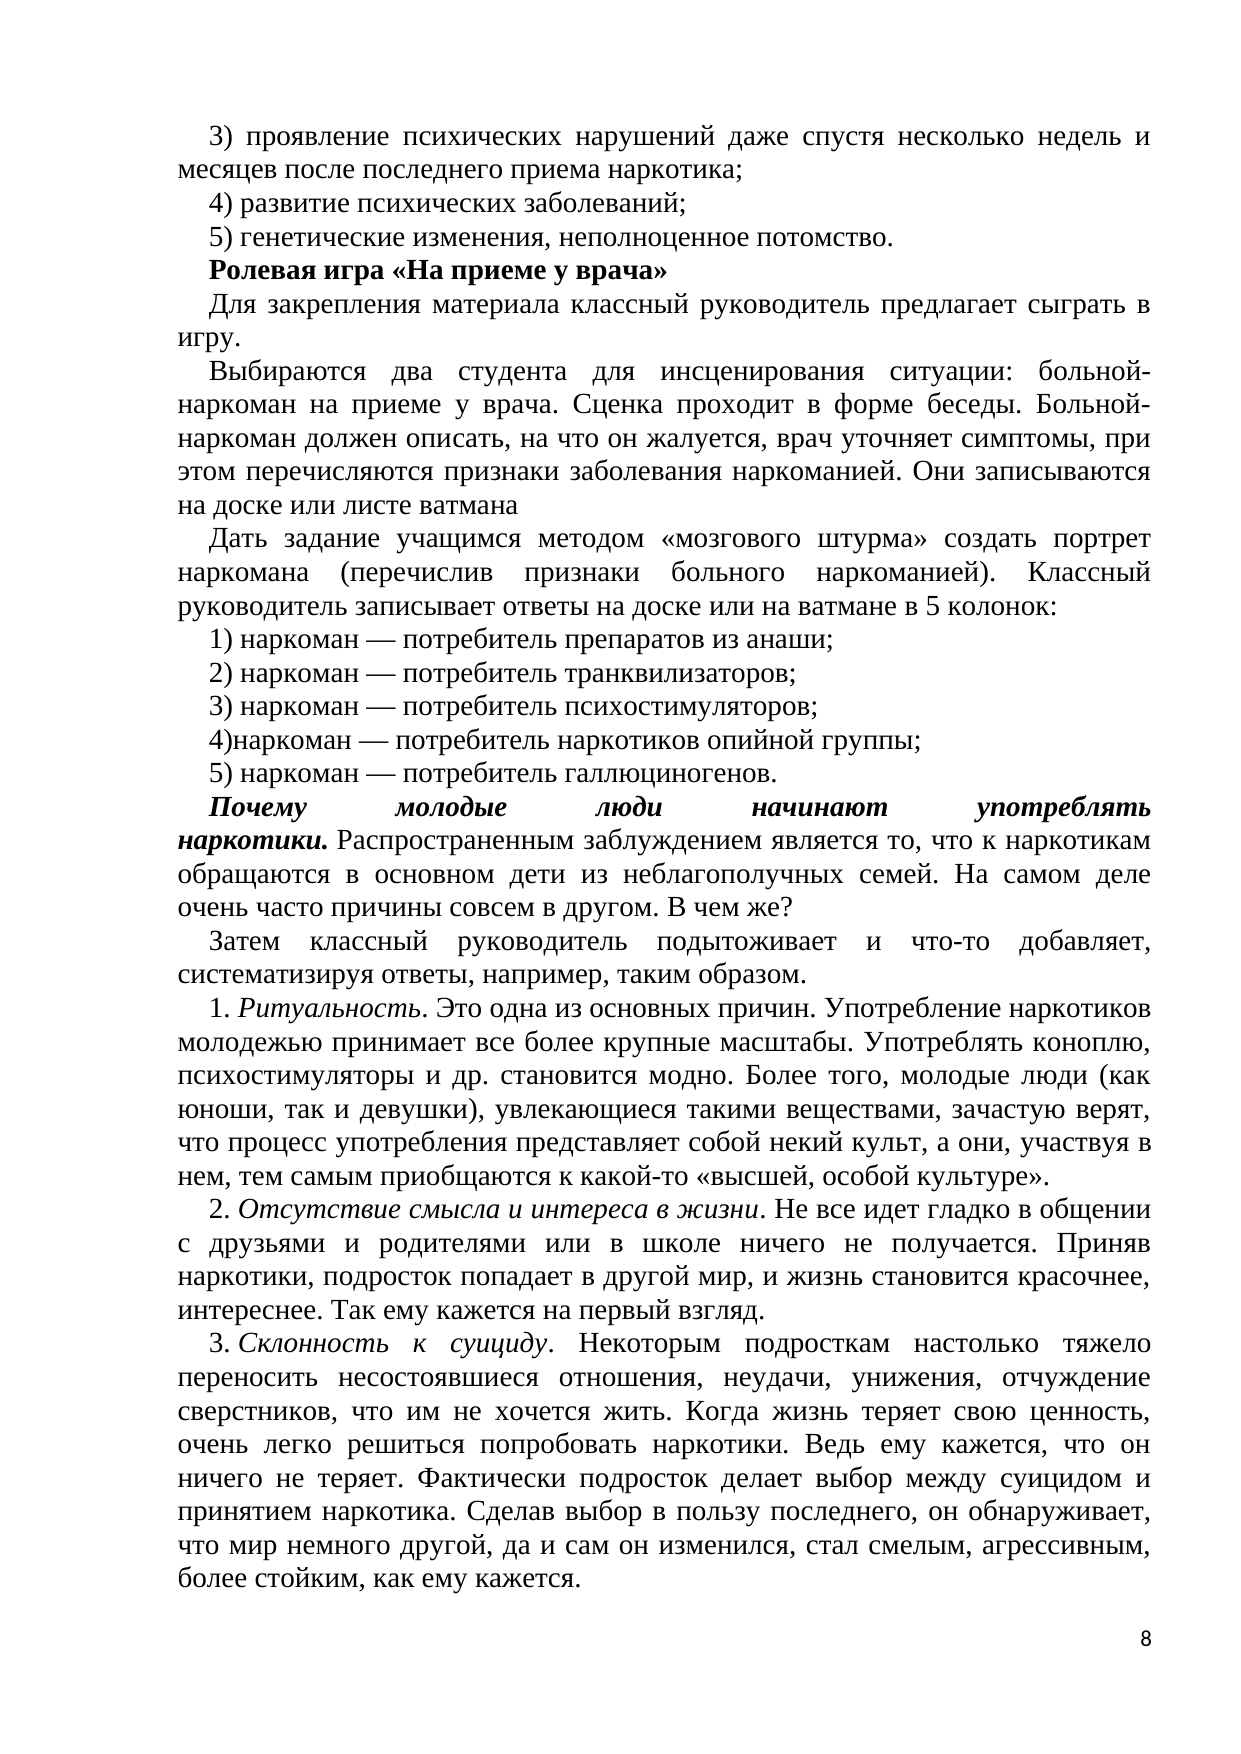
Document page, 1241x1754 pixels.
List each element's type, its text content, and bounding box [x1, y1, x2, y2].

text 5) генетические изменения, неполноценное потомство. [177, 219, 1152, 252]
text 3) наркоман — потребитель психостимуляторов; [177, 688, 1152, 722]
text 5) наркоман — потребитель галлюциногенов. [177, 755, 1152, 789]
text 3) проявление психических нарушений даже спустя несколько недель и месяцев после последнего приема наркотика; [177, 118, 1152, 185]
text Ролевая игра «На приеме у врача» [177, 252, 1152, 286]
text 2. Отсутствие смысла и интереса в жизни. Не все идет гладко в общении с друзьями и родителями или в школе ничего не получается. Приняв наркотики, подросток попадает в другой мир, и жизнь становится красочнее, интереснее. Так ему кажется на первый взгляд. [177, 1191, 1152, 1326]
text 4) развитие психических заболеваний; [177, 185, 1152, 219]
text 2) наркоман — потребитель транквилизаторов; [177, 655, 1152, 688]
text Выбираются два студента для инсценирования ситуации: больной-наркоман на приеме у врача. Сценка проходит в форме беседы. Больной-наркоман должен описать, на что он жалуется, врач уточняет симптомы, при этом перечисляются признаки заболевания наркоманией. Они записываются на доске или листе ватмана [177, 353, 1152, 521]
text Для закрепления материала классный руководитель предлагает сыграть в игру. [177, 286, 1152, 353]
text 4)наркоман — потребитель наркотиков опийной группы; [177, 722, 1152, 755]
text 1. Ритуальность. Это одна из основных причин. Употребление наркотиков молодежью принимает все более крупные масштабы. Употреблять коноплю, психостимуляторы и др. становится модно. Более того, молодые люди (как юноши, так и девушки), увлекающиеся такими веществами, зачастую верят, что процесс употребления представляет собой некий культ, а они, участвуя в нем, тем самым приобщаются к какой-то «высшей, особой культуре». [177, 990, 1152, 1191]
text 1) наркоман — потребитель препаратов из анаши; [177, 621, 1152, 655]
text Затем классный руководитель подытоживает и что-то добавляет, систематизируя ответы, например, таким образом. [177, 923, 1152, 990]
text Почему молодые люди начинают употреблять наркотики. Распространенным заблуждением является то, что к наркотикам обращаются в основном дети из неблагополучных семей. На самом деле очень часто причины совсем в другом. В чем же? [177, 789, 1152, 923]
text Дать задание учащимся методом «мозгового штурма» создать портрет наркомана (перечислив признаки больного наркоманией). Классный руководитель записывает ответы на доске или на ватмане в 5 колонок: [177, 521, 1152, 621]
text 3. Склонность к суициду. Некоторым подросткам настолько тяжело переносить несостоявшиеся отношения, неудачи, унижения, отчуждение сверстников, что им не хочется жить. Когда жизнь теряет свою ценность, очень легко решиться попробовать наркотики. Ведь ему кажется, что он ничего не теряет. Фактически подросток делает выбор между суицидом и принятием наркотика. Сделав выбор в пользу последнего, он обнаруживает, что мир немного другой, да и сам он изменился, стал смелым, агрессивным, более стойким, как ему кажется. [177, 1326, 1152, 1594]
